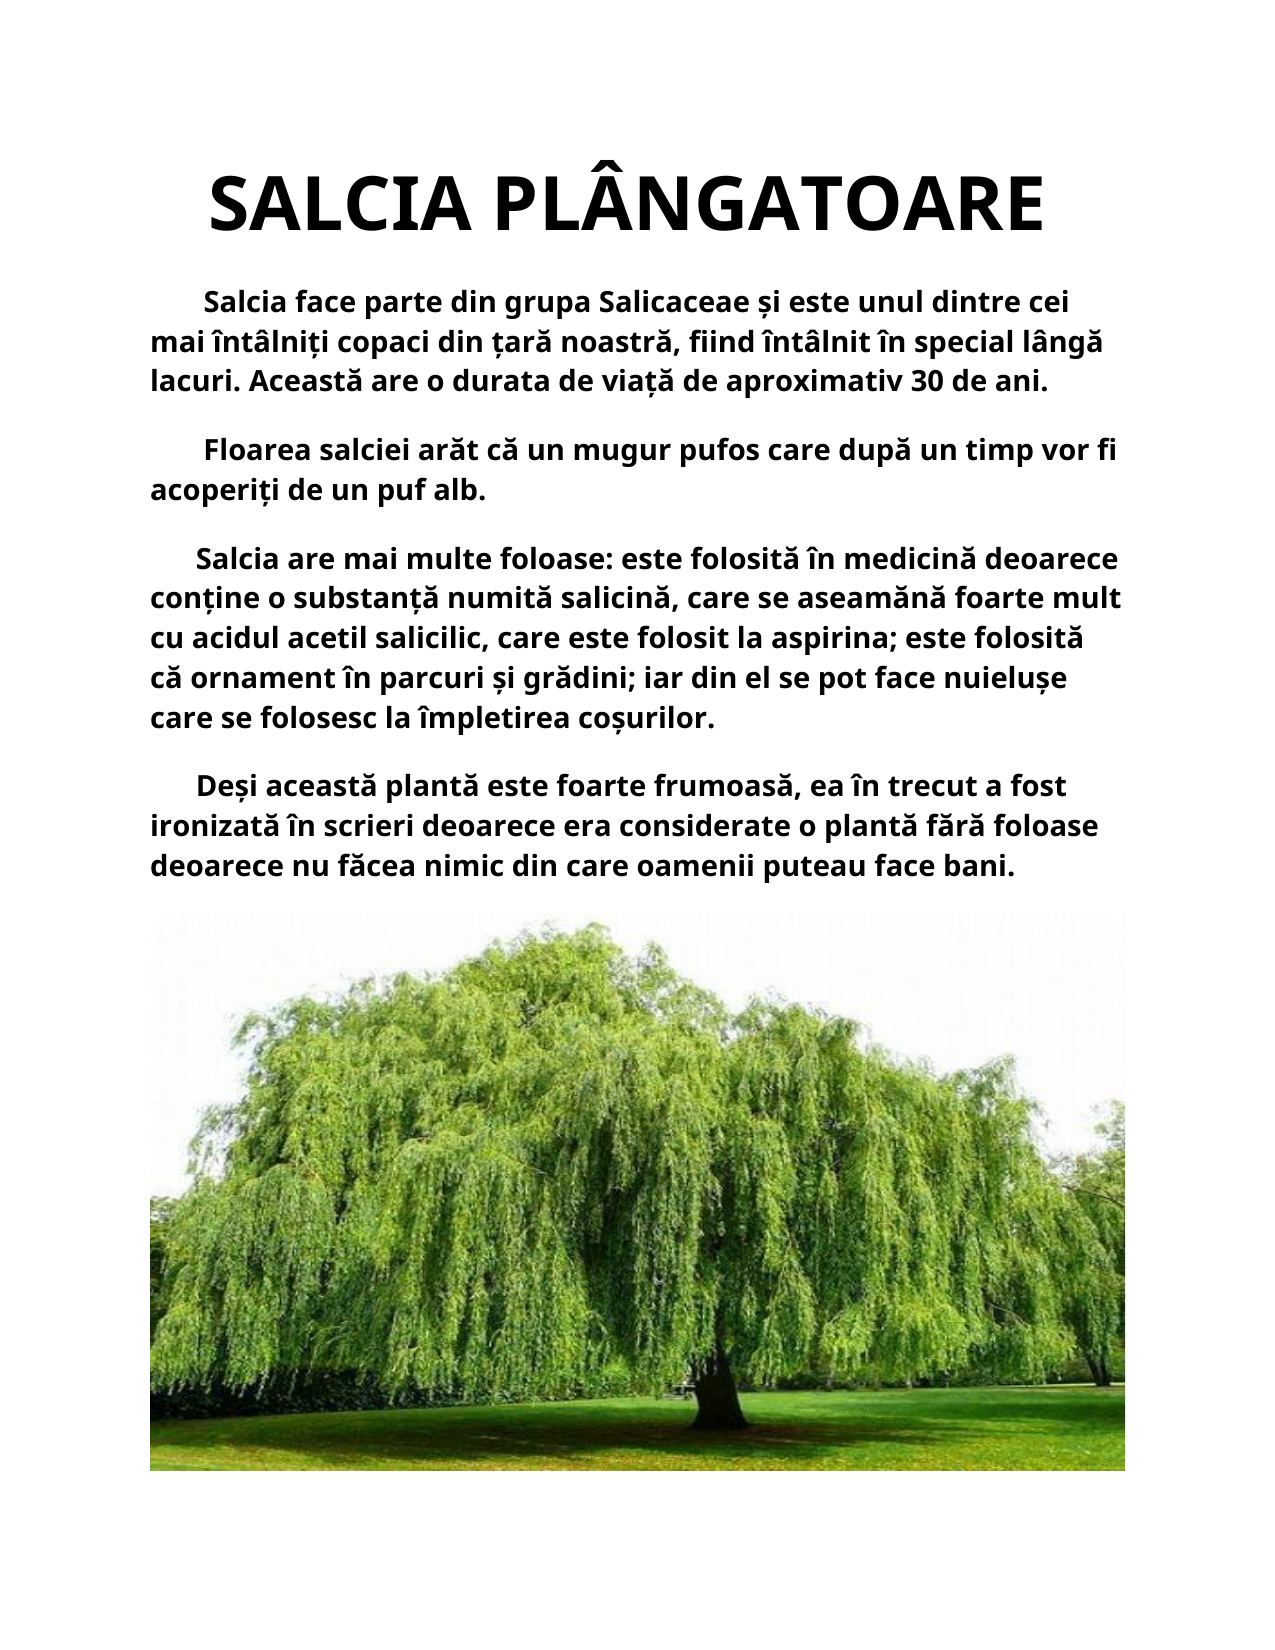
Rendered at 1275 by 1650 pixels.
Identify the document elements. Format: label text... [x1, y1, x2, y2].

text Salcia are mai multe foloase: este folosită în medicină deoarece conține o substanță numită salicină, care se aseamănă foarte mult cu acidul acetil salicilic, care este folosit la aspirina; este folosită că ornament în parcuri și grădini; iar din el se pot face nuielușe care se folosesc la împletirea coșurilor. [150, 538, 1125, 737]
text Floarea salciei arăt că un mugur pufos care după un timp vor fi acoperiți de un puf alb. [150, 429, 1125, 509]
text SALCIA PLÂNGATOARE [150, 150, 1125, 252]
text Deși această plantă este foarte frumoasă, ea în trecut a fost ironizată în scrieri deoarece era considerate o plantă fără foloase deoarece nu făcea nimic din care oamenii puteau face bani. [150, 766, 1125, 885]
picture [150, 913, 1125, 1471]
text Salcia face parte din grupa Salicaceae și este unul dintre cei mai întâlniți copaci din țară noastră, fiind întâlnit în special lângă lacuri. Această are o durata de viață de aproximativ 30 de ani. [150, 281, 1125, 400]
